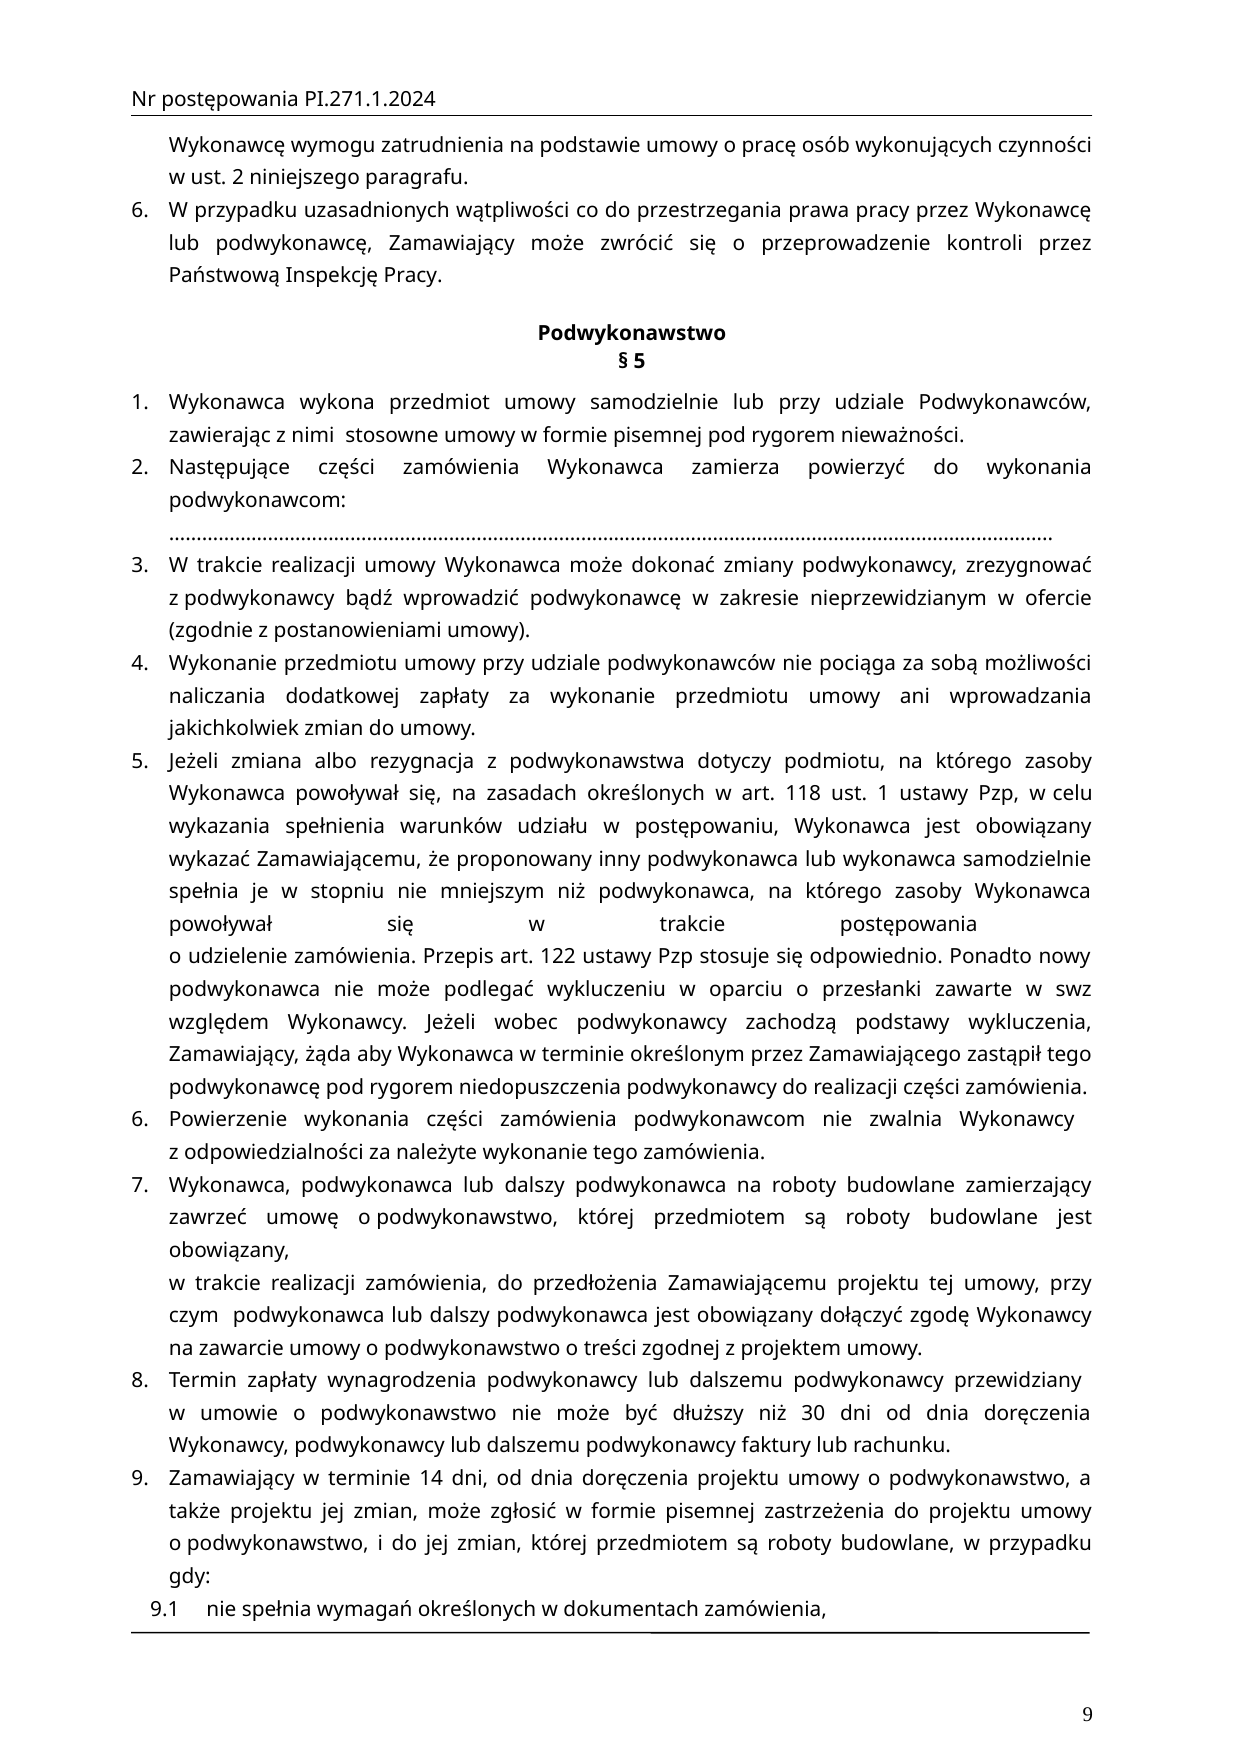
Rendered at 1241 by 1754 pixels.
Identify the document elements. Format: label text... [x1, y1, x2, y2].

list Następujące części zamówienia Wykonawca zamierza powierzyć do wykonania podwykonawcom: [131, 452, 1092, 513]
list nie spełnia wymagań określonych w dokumentach zamówienia, [150, 1594, 1092, 1622]
subtitle Podwykonawstwo [171, 318, 1092, 346]
list Wykonawca, podwykonawca lub dalszy podwykonawca na roboty budowlane zamierzający zawrzeć umowę o podwykonawstwo, której przedmiotem są roboty budowlane jest obowiązany, w trakcie realizacji zamówienia, do przedłożenia Zamawiającemu projektu tej umowy, przy czym podwykonawca lub dalszy podwykonawca jest obowiązany dołączyć zgodę Wykonawcy na zawarcie umowy o podwykonawstwo o treści zgodnej z projektem umowy. [131, 1170, 1092, 1361]
list W trakcie realizacji umowy Wykonawca może dokonać zmiany podwykonawcy, zrezygnować z podwykonawcy bądź wprowadzić podwykonawcę w zakresie nieprzewidzianym w ofercie (zgodnie z postanowieniami umowy). [131, 550, 1092, 644]
list Powierzenie wykonania części zamówienia podwykonawcom nie zwalnia Wykonawcy z odpowiedzialności za należyte wykonanie tego zamówienia. [131, 1104, 1092, 1166]
subtitle § 5 [171, 346, 1092, 375]
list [131, 130, 1092, 191]
list Wykonanie przedmiotu umowy przy udziale podwykonawców nie pociąga za sobą możliwości naliczania dodatkowej zapłaty za wykonanie przedmiotu umowy ani wprowadzania jakichkolwiek zmian do umowy. [131, 648, 1092, 742]
list Zamawiający w terminie 14 dni, od dnia doręczenia projektu umowy o podwykonawstwo, a także projektu jej zmian, może zgłosić w formie pisemnej zastrzeżenia do projektu umowy o podwykonawstwo, i do jej zmian, której przedmiotem są roboty budowlane, w przypadku gdy: [131, 1463, 1092, 1589]
list Wykonawca wykona przedmiot umowy samodzielnie lub przy udziale Podwykonawców, zawierając z nimi stosowne umowy w formie pisemnej pod rygorem nieważności. [131, 387, 1092, 448]
list Jeżeli zmiana albo rezygnacja z podwykonawstwa dotyczy podmiotu, na którego zasoby Wykonawca powoływał się, na zasadach określonych w art. 118 ust. 1 ustawy Pzp, w celu wykazania spełnienia warunków udziału w postępowaniu, Wykonawca jest obowiązany wykazać Zamawiającemu, że proponowany inny podwykonawca lub wykonawca samodzielnie spełnia je w stopniu nie mniejszym niż podwykonawca, na którego zasoby Wykonawca powoływał się w trakcie postępowania o udzielenie zamówienia. Przepis art. 122 ustawy Pzp stosuje się odpowiednio. Ponadto nowy podwykonawca nie może podlegać wykluczeniu w oparciu o przesłanki zawarte w swz względem Wykonawcy. Jeżeli wobec podwykonawcy zachodzą podstawy wykluczenia, Zamawiający, żąda aby Wykonawca w terminie określonym przez Zamawiającego zastąpił tego podwykonawcę pod rygorem niedopuszczenia podwykonawcy do realizacji części zamówienia. [131, 746, 1092, 1100]
list W przypadku uzasadnionych wątpliwości co do przestrzegania prawa pracy przez Wykonawcę lub podwykonawcę, Zamawiający może zwrócić się o przeprowadzenie kontroli przez Państwową Inspekcję Pracy. [131, 195, 1092, 289]
text …………………………………………………………………………………………………………………………………………….. [169, 518, 1092, 546]
list Termin zapłaty wynagrodzenia podwykonawcy lub dalszemu podwykonawcy przewidziany w umowie o podwykonawstwo nie może być dłuższy niż 30 dni od dnia doręczenia Wykonawcy, podwykonawcy lub dalszemu podwykonawcy faktury lub rachunku. [131, 1365, 1092, 1459]
